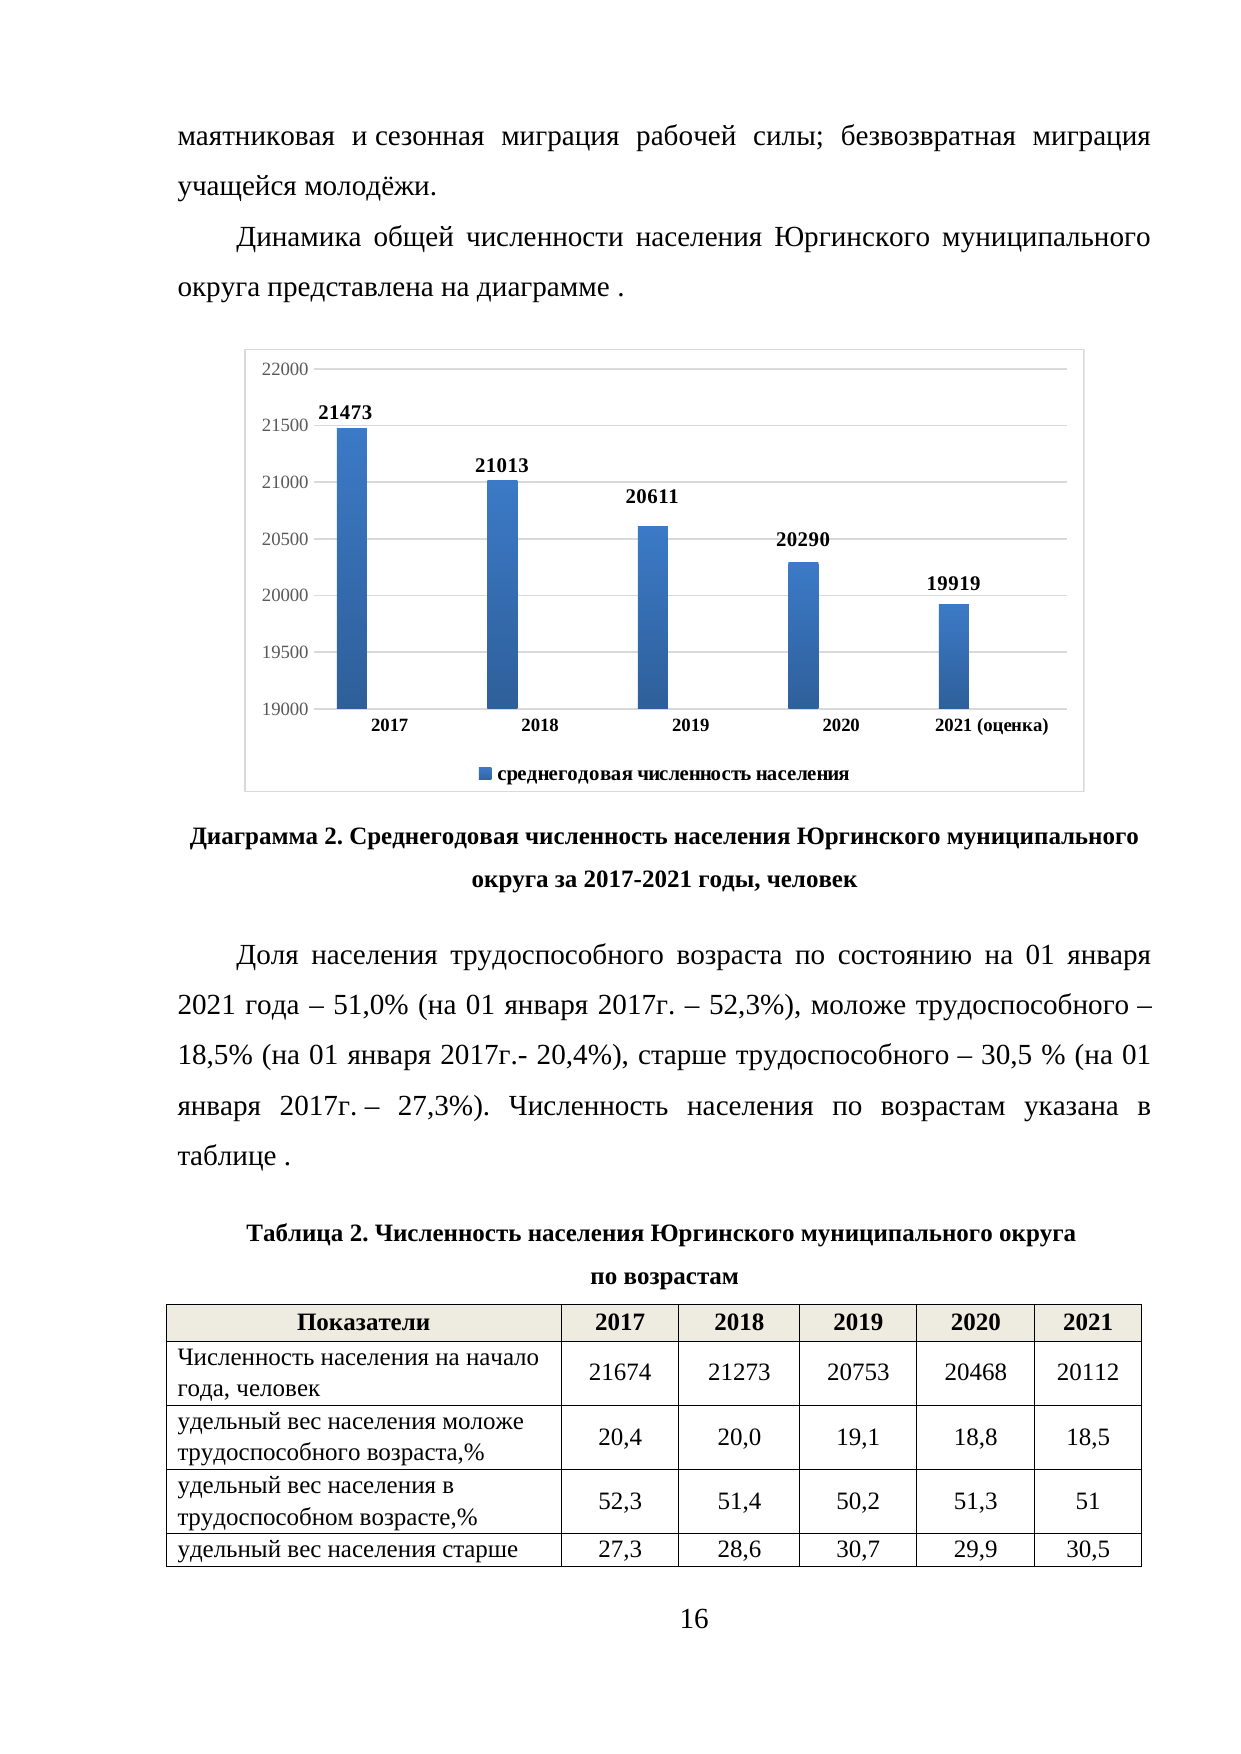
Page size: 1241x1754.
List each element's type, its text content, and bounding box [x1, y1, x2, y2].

table_cell 50,2 [800, 1470, 916, 1533]
table_cell 29,9 [917, 1534, 1034, 1566]
table_cell 30,5 [1035, 1534, 1141, 1566]
table_header 2021 [1035, 1305, 1141, 1341]
table_cell 20468 [917, 1342, 1034, 1405]
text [177, 118, 1152, 202]
table_cell 20753 [800, 1342, 916, 1405]
table_cell 27,3 [562, 1534, 678, 1566]
table_cell 18,5 [1035, 1406, 1141, 1469]
table_header 2019 [800, 1305, 916, 1341]
table_cell 21674 [562, 1342, 678, 1405]
table_cell 18,8 [917, 1406, 1034, 1469]
table_cell 19,1 [800, 1406, 916, 1469]
table_cell 20112 [1035, 1342, 1141, 1405]
table_cell Численность населения на начало года, человек [167, 1342, 561, 1405]
table_cell 51,3 [917, 1470, 1034, 1533]
table_header 2017 [562, 1305, 678, 1341]
table_cell 21273 [679, 1342, 799, 1405]
table_cell 20,0 [679, 1406, 799, 1469]
table_header Показатели [167, 1305, 561, 1341]
table_header 2020 [917, 1305, 1034, 1341]
table_cell 51 [1035, 1470, 1141, 1533]
table_cell удельный вес населения моложе трудоспособного возраста,% [167, 1406, 561, 1469]
text Динамика общей численности населения Юргинского муниципального округа представлена на диаграмме 2. [177, 219, 1152, 303]
table_cell 28,6 [679, 1534, 799, 1566]
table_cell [167, 1534, 561, 1566]
table_cell 51,4 [679, 1470, 799, 1533]
text Доля населения трудоспособного возраста по состоянию на 01 января 2021 года – 51,0% (на 01 января 2017г. – 52,3%), моложе трудоспособного – 18,5% (на 01 января 2017г.- 20,4%), старше трудоспособного – 30,5 % (на 01 января 2017г. – 27,3%). Численность населения по возрастам указана в таблице 2. [177, 937, 1152, 1172]
table_cell 52,3 [562, 1470, 678, 1533]
text Диаграмма 2. Среднегодовая численность населения Юргинского муниципального округа за 2017-2021 годы, человек [177, 821, 1152, 893]
table_cell удельный вес населения в трудоспособном возрасте,% [167, 1470, 561, 1533]
text Таблица 2. Численность населения Юргинского муниципального округа по возрастам [177, 1218, 1152, 1289]
table_cell 30,7 [800, 1534, 916, 1566]
table_cell 20,4 [562, 1406, 678, 1469]
table_header 2018 [679, 1305, 799, 1341]
